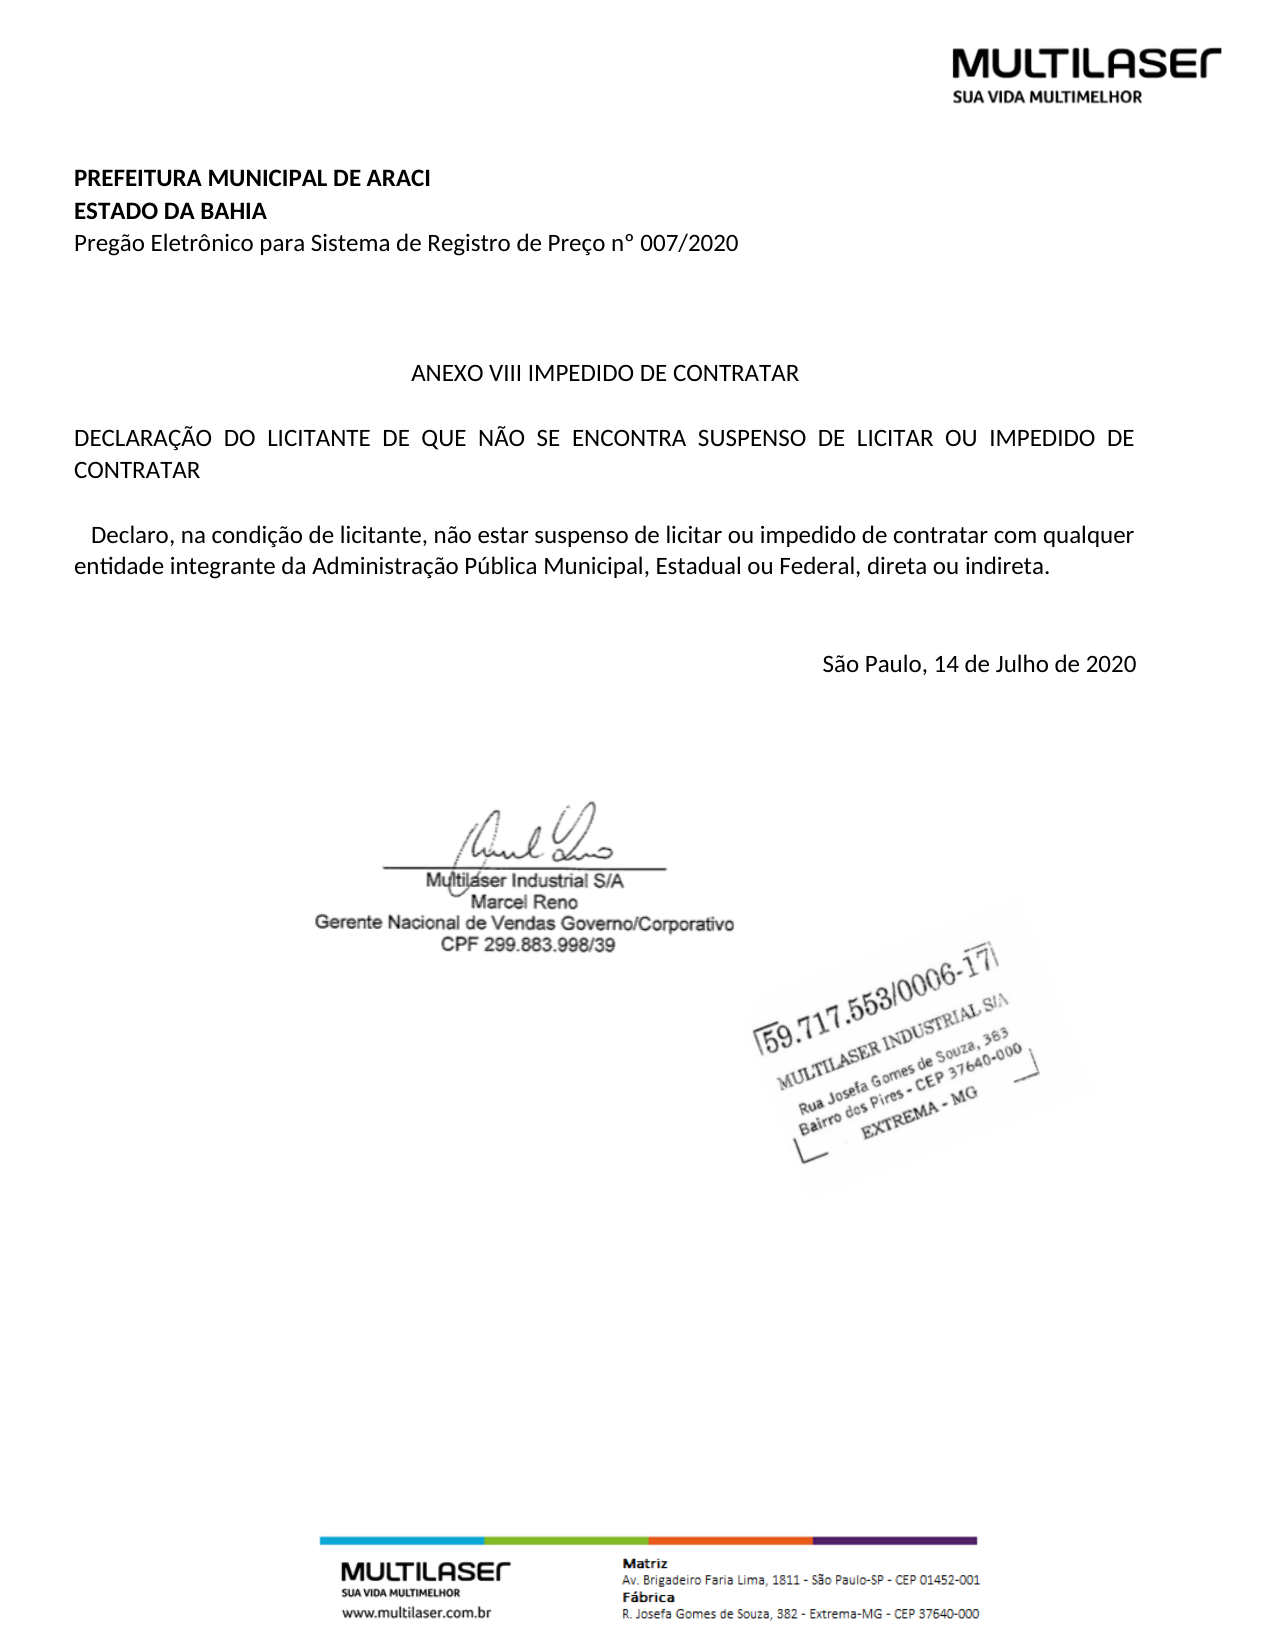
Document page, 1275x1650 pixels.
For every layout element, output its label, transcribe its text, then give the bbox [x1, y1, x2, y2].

text São Paulo, 14 de Julho de 2020 [74, 648, 1137, 678]
text PREFEITURA MUNICIPAL DE ARACI [74, 162, 1137, 193]
text Declaro, na condição de licitante, não estar suspenso de licitar ou impedido de contratar com qualquer entidade integrante da Administração Pública Municipal, Estadual ou Federal, direta ou indireta. [74, 519, 1137, 581]
picture [314, 1532, 992, 1636]
text DECLARAÇÃO DO LICITANTE DE QUE NÃO SE ENCONTRA SUSPENSO DE LICITAR OU IMPEDIDO DE CONTRATAR [74, 422, 1137, 484]
text Pregão Eletrônico para Sistema de Registro de Preço nº 007/2020 [74, 227, 1137, 258]
text ESTADO DA BAHIA [74, 195, 1137, 226]
text ANEXO VIII IMPEDIDO DE CONTRATAR [74, 357, 1137, 388]
picture [302, 790, 1094, 1201]
picture [950, 40, 1222, 133]
